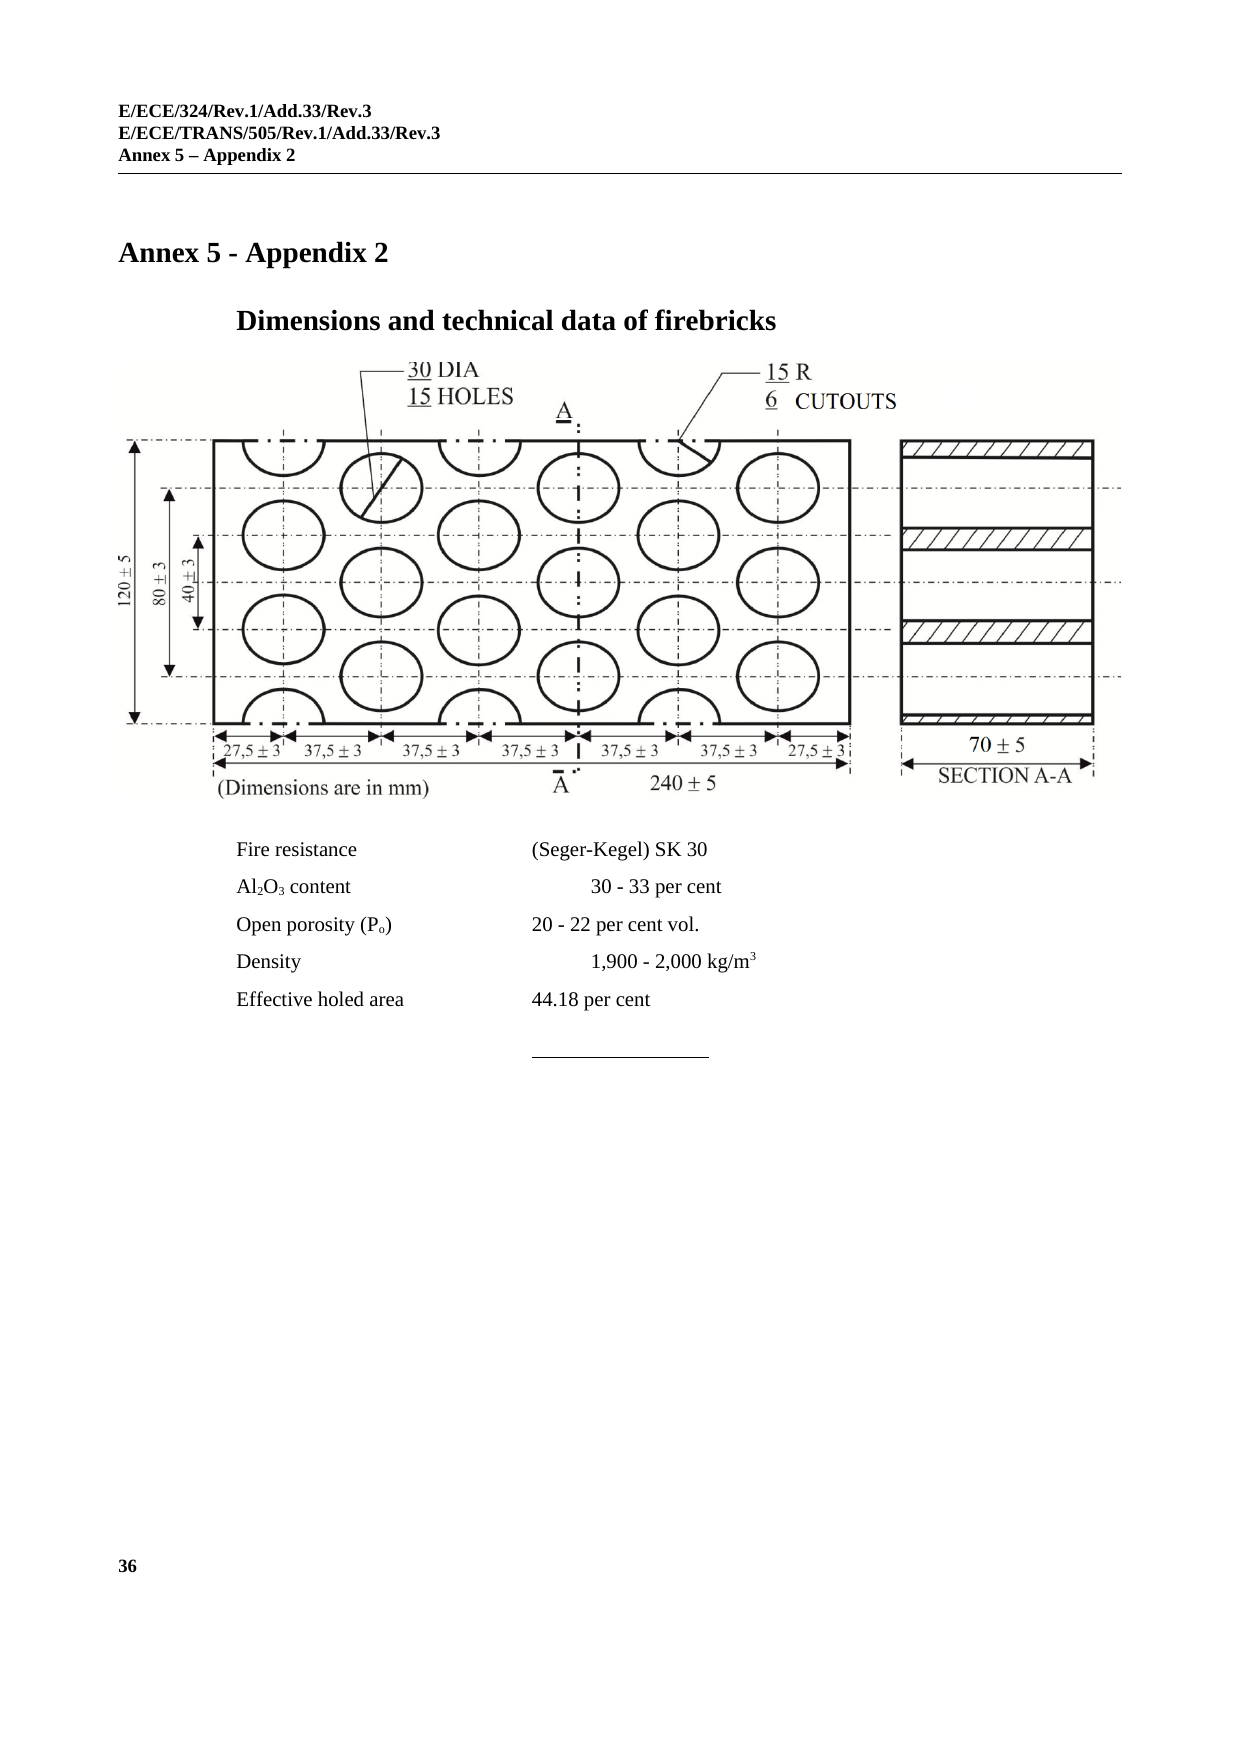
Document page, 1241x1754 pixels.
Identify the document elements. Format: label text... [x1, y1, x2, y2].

text Density 1,900 - 2,000 kg/m3 [236, 948, 1004, 973]
text Effective holed area 44.18 per cent [236, 986, 1004, 1011]
text Open porosity () 20 - 22 per cent vol. [236, 911, 1004, 936]
text Fire resistance (Seger-Kegel) SK 30 [236, 836, 1004, 861]
text Al2O3 content 30 - 33 per cent [236, 873, 1004, 898]
text Annex 5 - Appendix 2 [118, 237, 1004, 268]
text Dimensions and technical data of firebricks [118, 306, 1004, 337]
picture [118, 362, 1122, 799]
